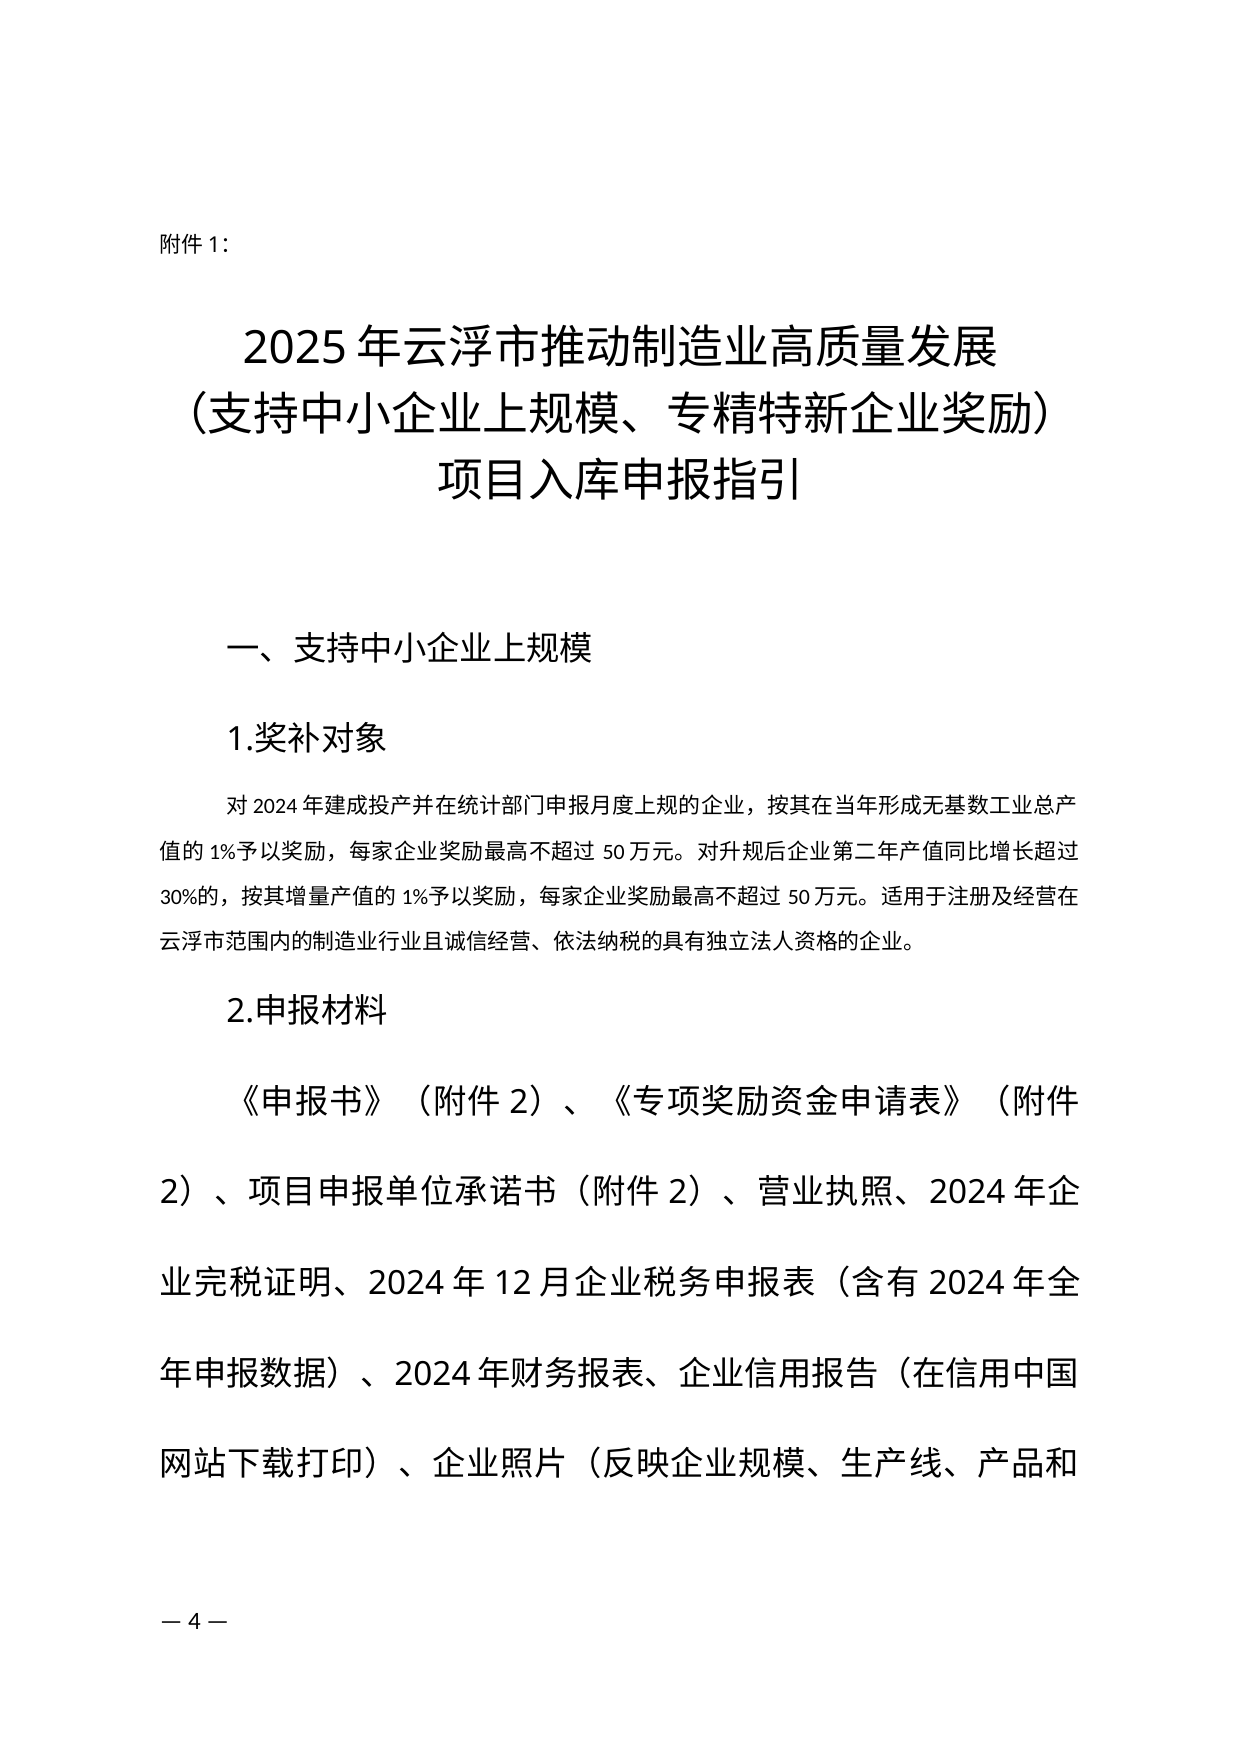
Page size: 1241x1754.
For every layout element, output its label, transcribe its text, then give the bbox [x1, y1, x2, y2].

text 附件1： [159, 220, 1081, 265]
text （支持中小企业上规模、专精特新企业奖励）项目入库申报指引 [159, 377, 1081, 510]
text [159, 1053, 1081, 1507]
text 1.奖补对象 [159, 691, 1081, 782]
text 一、支持中小企业上规模 [159, 600, 1081, 691]
text 2025年云浮市推动制造业高质量发展 [159, 311, 1081, 377]
text 对2024年建成投产并在统计部门申报月度上规的企业，按其在当年形成无基数工业总产值的1%予以奖励，每家企业奖励最高不超过50万元。对升规后企业第二年产值同比增长超过30%的，按其增量产值的1%予以奖励，每家企业奖励最高不超过50万元。适用于注册及经营在云浮市范围内的制造业行业且诚信经营、依法纳税的具有独立法人资格的企业。 [159, 782, 1081, 963]
text 2.申报材料 [159, 963, 1081, 1053]
